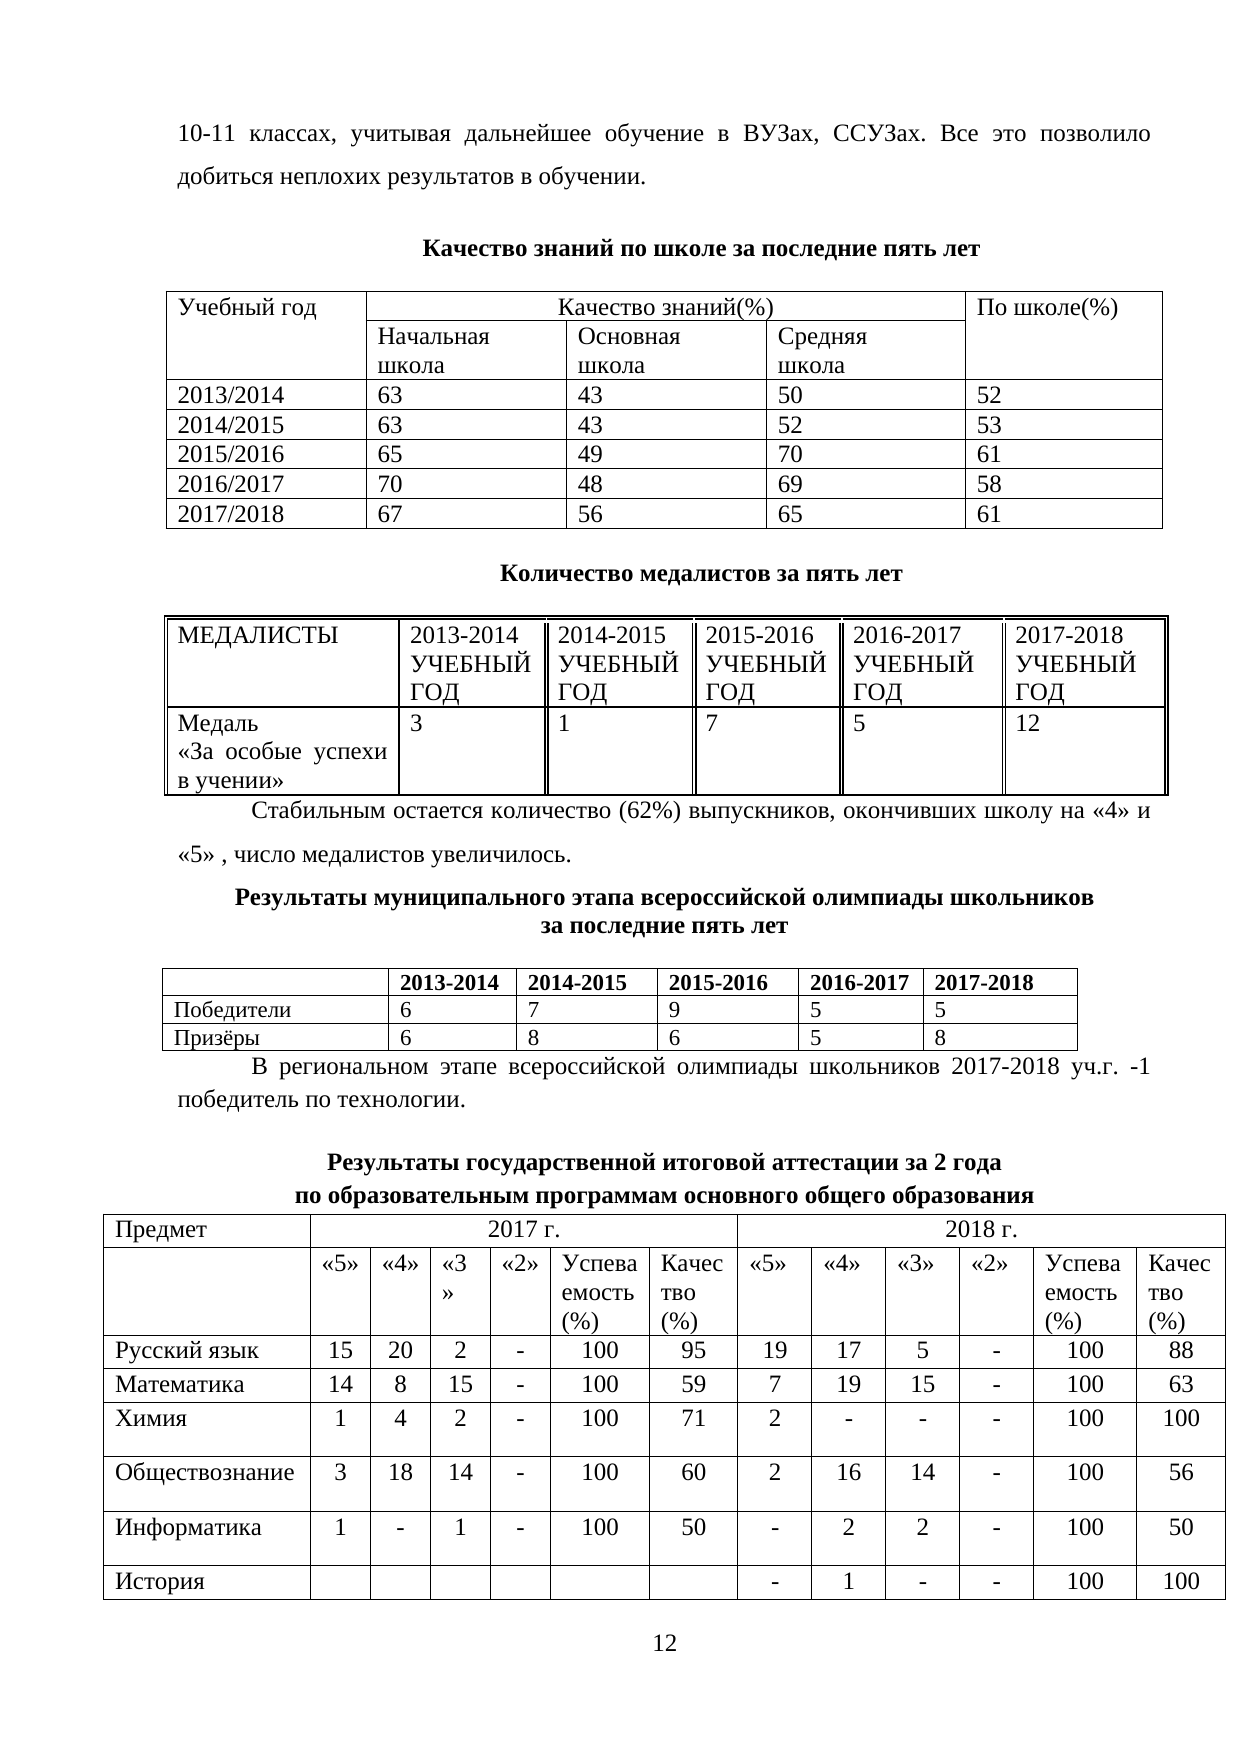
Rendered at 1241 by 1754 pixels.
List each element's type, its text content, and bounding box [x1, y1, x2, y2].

table_cell 100 [551, 1512, 649, 1565]
table_cell 8 [517, 1024, 657, 1050]
text Количество медалистов за пять лет [177, 558, 1152, 586]
table_cell 14 [311, 1369, 370, 1402]
table_cell 58 [966, 469, 1162, 498]
table_cell Начальная школа [367, 321, 566, 379]
text Стабильным остается количество (62%) выпускников, окончивших школу на «4» и «5» , число медалистов увеличилось. [177, 796, 1152, 867]
table_cell Медаль «За особые успехи в учении» [168, 708, 398, 794]
table_cell 43 [567, 380, 766, 409]
table_cell 2014/2015 [167, 410, 366, 438]
table_cell Успеваемость (%) [1034, 1248, 1136, 1334]
table_cell Средняя школа [767, 321, 965, 379]
table_cell - [491, 1512, 550, 1565]
table_header МеДАЛИСТЫ [168, 620, 398, 706]
table_cell 5 [844, 708, 1002, 794]
table_cell 59 [650, 1369, 737, 1402]
table_cell 2 [886, 1512, 959, 1565]
table_header 2014-2015 [517, 969, 657, 995]
table_cell История [104, 1566, 310, 1599]
table_cell «4» [812, 1248, 885, 1334]
table_cell 9 [658, 996, 798, 1023]
table_cell Обществознание [104, 1457, 310, 1511]
table_cell 1 [549, 708, 692, 794]
table_cell 60 [650, 1457, 737, 1511]
table_cell 69 [767, 469, 965, 498]
table_cell - [960, 1566, 1033, 1599]
table_cell - [960, 1403, 1033, 1456]
table_cell 2 [431, 1336, 490, 1368]
table_cell 63 [1137, 1369, 1225, 1402]
table_cell 67 [367, 499, 566, 528]
table_cell 70 [367, 469, 566, 498]
table_cell 5 [799, 996, 923, 1023]
table_cell 100 [551, 1403, 649, 1456]
table_cell 61 [966, 440, 1162, 468]
table_cell 8 [371, 1369, 430, 1402]
table_cell - [960, 1457, 1033, 1511]
table_cell - [960, 1512, 1033, 1565]
table_cell 100 [551, 1336, 649, 1368]
table_cell 18 [371, 1457, 430, 1511]
table_cell 52 [966, 380, 1162, 409]
table_cell [431, 1566, 490, 1599]
table_cell 56 [1137, 1457, 1225, 1511]
table_cell 14 [431, 1457, 490, 1511]
table_cell 5 [886, 1336, 959, 1368]
table_header 2016-2017 УЧЕБНЫЙ ГОД [842, 617, 1004, 706]
table_cell «5» [738, 1248, 811, 1334]
table_cell 2016/2017 [167, 469, 366, 498]
table_cell 19 [738, 1336, 811, 1368]
table_cell 7 [738, 1369, 811, 1402]
table_cell 2 [738, 1403, 811, 1456]
table_cell 100 [1034, 1403, 1136, 1456]
table_header Качество знаний(%) [367, 292, 965, 320]
table_cell 100 [1034, 1512, 1136, 1565]
table_cell 2013/2014 [167, 380, 366, 409]
text Результаты государственной итоговой аттестации за 2 года [177, 1147, 1152, 1176]
table_cell 43 [567, 410, 766, 438]
table_cell 49 [567, 440, 766, 468]
table_cell [311, 1566, 370, 1599]
table_cell 1 [812, 1566, 885, 1599]
table_cell 50 [767, 380, 965, 409]
table_cell 20 [371, 1336, 430, 1368]
table_cell 53 [966, 410, 1162, 438]
table_cell 5 [799, 1024, 923, 1050]
table_cell 3 [311, 1457, 370, 1511]
table_cell [551, 1566, 649, 1599]
table_cell 71 [650, 1403, 737, 1456]
table_cell - [812, 1403, 885, 1456]
table_cell 5 [924, 996, 1077, 1023]
table_cell 14 [886, 1457, 959, 1511]
table_cell [491, 1566, 550, 1599]
table_cell - [886, 1566, 959, 1599]
table_cell 15 [886, 1369, 959, 1402]
table_cell [371, 1566, 430, 1599]
table_header Предмет [104, 1215, 310, 1247]
table_cell 95 [650, 1336, 737, 1368]
table_cell 100 [1034, 1566, 1136, 1599]
table_cell 12 [1006, 708, 1164, 794]
table_cell 100 [1034, 1457, 1136, 1511]
table_header Учебный год [167, 292, 366, 379]
text за последние пять лет [177, 911, 1152, 939]
table_cell 7 [517, 996, 657, 1023]
table_cell «4» [371, 1248, 430, 1334]
table_cell 4 [371, 1403, 430, 1456]
table_cell - [738, 1512, 811, 1565]
table_cell - [960, 1369, 1033, 1402]
table_cell - [491, 1403, 550, 1456]
table_cell Призёры [163, 1024, 388, 1050]
table_cell - [491, 1369, 550, 1402]
table_cell 56 [567, 499, 766, 528]
text Результаты муниципального этапа всероссийской олимпиады школьников [177, 882, 1152, 911]
table_header 2016-2017 [799, 969, 923, 995]
table_cell 100 [1137, 1403, 1225, 1456]
table_cell 15 [311, 1336, 370, 1368]
table_cell 2 [812, 1512, 885, 1565]
table_cell 7 [697, 708, 839, 794]
text В региональном этапе всероссийской олимпиады школьников 2017-2018 уч.г. -1 победитель по технологии. [177, 1051, 1152, 1113]
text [177, 118, 1152, 190]
table_cell Химия [104, 1403, 310, 1456]
table_header 2017-2018 учебный год [1004, 619, 1164, 706]
table_cell 61 [966, 499, 1162, 528]
table_cell 100 [551, 1457, 649, 1511]
table_cell 1 [311, 1512, 370, 1565]
table_header [163, 969, 388, 995]
table_header По школе(%) [966, 292, 1162, 379]
table_cell 65 [367, 440, 566, 468]
text по образовательным программам основного общего образования [177, 1181, 1152, 1209]
table_cell 2 [431, 1403, 490, 1456]
table_cell 100 [1034, 1369, 1136, 1402]
table_cell [104, 1248, 310, 1334]
table_header 2015-2016 [658, 969, 798, 995]
table_cell 2017/2018 [167, 499, 366, 528]
table_cell 6 [389, 1024, 516, 1050]
table_header 2015-2016 УЧЕБНЫЙ ГОД [694, 617, 842, 706]
table_cell «2» [491, 1248, 550, 1334]
table_cell Успеваемость (%) [551, 1248, 649, 1334]
table_cell 52 [767, 410, 965, 438]
table_cell - [886, 1403, 959, 1456]
table_cell - [491, 1457, 550, 1511]
table_header 2014-2015 учебный год [546, 617, 694, 706]
table_cell Русский язык [104, 1336, 310, 1368]
table_cell 50 [1137, 1512, 1225, 1565]
table_cell 100 [1137, 1566, 1225, 1599]
text Качество знаний по школе за последние пять лет [177, 233, 1152, 262]
table_cell 1 [431, 1512, 490, 1565]
table_cell 17 [812, 1336, 885, 1368]
table_cell 50 [650, 1512, 737, 1565]
table_cell Победители [163, 996, 388, 1023]
table_cell «2» [960, 1248, 1033, 1334]
table_cell - [960, 1336, 1033, 1368]
table_cell - [738, 1566, 811, 1599]
table_cell - [491, 1336, 550, 1368]
table_cell 1 [311, 1403, 370, 1456]
table_cell - [371, 1512, 430, 1565]
table_cell Информатика [104, 1512, 310, 1565]
table_cell 65 [767, 499, 965, 528]
table_cell 63 [367, 410, 566, 438]
table_cell Основная школа [567, 321, 766, 379]
table_cell 63 [367, 380, 566, 409]
table_header 2017 г. [311, 1215, 737, 1247]
table_cell [650, 1566, 737, 1599]
table_cell 48 [567, 469, 766, 498]
table_cell 2 [738, 1457, 811, 1511]
table_header 2013-2014 [389, 969, 516, 995]
table_cell Математика [104, 1369, 310, 1402]
table_cell «3» [886, 1248, 959, 1334]
table_header 2017-2018 [924, 969, 1077, 995]
table_cell 16 [812, 1457, 885, 1511]
table_cell 2015/2016 [167, 440, 366, 468]
table_cell 15 [431, 1369, 490, 1402]
table_cell Качество (%) [1137, 1248, 1225, 1334]
table_header 2018 г. [738, 1215, 1225, 1247]
table_cell 88 [1137, 1336, 1225, 1368]
table_cell 3 [400, 708, 544, 794]
table_cell Качество (%) [650, 1248, 737, 1334]
table_cell 8 [924, 1024, 1077, 1050]
table_cell 6 [658, 1024, 798, 1050]
table_cell «3» [431, 1248, 490, 1334]
table_cell «5» [311, 1248, 370, 1334]
table_header 2013-2014 УЧЕБНЫЙ ГОД [400, 620, 546, 706]
table_cell 70 [767, 440, 965, 468]
table_cell 100 [551, 1369, 649, 1402]
table_cell 6 [389, 996, 516, 1023]
table_cell 100 [1034, 1336, 1136, 1368]
table_cell 19 [812, 1369, 885, 1402]
